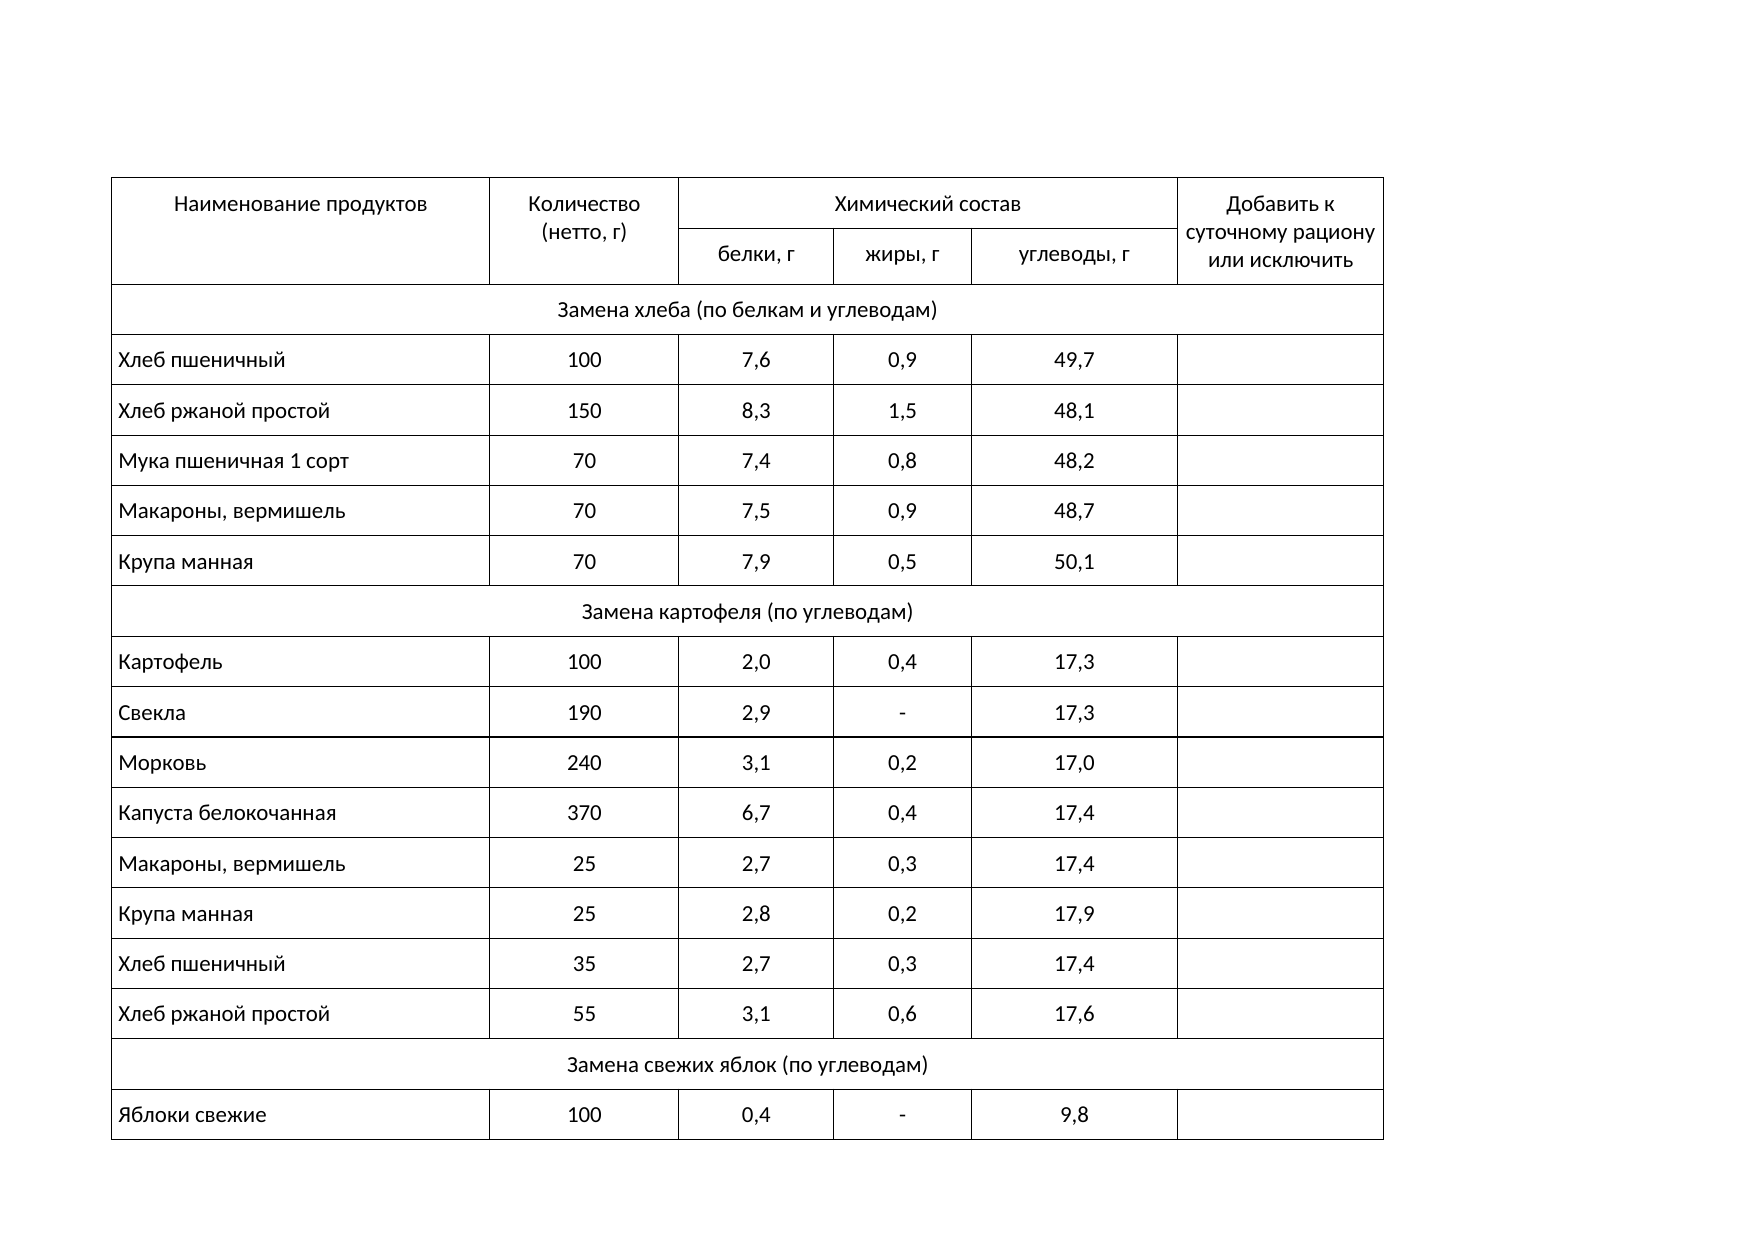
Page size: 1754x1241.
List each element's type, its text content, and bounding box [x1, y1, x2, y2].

table_cell Хлеб ржаной простой [112, 989, 489, 1038]
table_cell Свекла [112, 687, 489, 736]
table_cell 0,8 [834, 436, 971, 485]
table_cell белки, г [679, 229, 833, 283]
table_cell 2,8 [679, 888, 833, 938]
table_cell 1,5 [834, 385, 971, 434]
table_cell 2,7 [679, 939, 833, 988]
table_cell [1178, 486, 1383, 535]
table_cell 70 [490, 436, 678, 485]
table_cell 240 [490, 738, 678, 787]
table_cell [1178, 637, 1383, 686]
table_cell 55 [490, 989, 678, 1038]
table_cell Крупа манная [112, 536, 489, 585]
table_cell 49,7 [972, 335, 1177, 384]
table_cell [1178, 1090, 1383, 1139]
table_cell 2,7 [679, 838, 833, 887]
table_cell 9,8 [972, 1090, 1177, 1139]
table_cell 0,5 [834, 536, 971, 585]
table_cell 100 [490, 637, 678, 686]
table_cell [1178, 888, 1383, 938]
table_cell 7,5 [679, 486, 833, 535]
table_cell 25 [490, 888, 678, 938]
table_cell жиры, г [834, 229, 971, 283]
table_header Химический состав [679, 178, 1177, 227]
table_cell [1178, 838, 1383, 887]
table_cell [1178, 939, 1383, 988]
table_cell [1178, 385, 1383, 434]
table_header Количество (нетто, г) [490, 178, 678, 283]
table_cell Макароны, вермишель [112, 486, 489, 535]
table_cell 0,2 [834, 738, 971, 787]
table_cell 48,7 [972, 486, 1177, 535]
table_cell 17,6 [972, 989, 1177, 1038]
table_cell 48,2 [972, 436, 1177, 485]
table_cell 17,4 [972, 788, 1177, 837]
table_cell 50,1 [972, 536, 1177, 585]
table_cell 0,9 [834, 486, 971, 535]
table_cell 150 [490, 385, 678, 434]
table_cell 17,4 [972, 939, 1177, 988]
table_cell 0,4 [834, 637, 971, 686]
table_cell Мука пшеничная 1 сорт [112, 436, 489, 485]
table_cell углеводы, г [972, 229, 1177, 283]
table_cell Крупа манная [112, 888, 489, 938]
table_cell 6,7 [679, 788, 833, 837]
table_cell Капуста белокочанная [112, 788, 489, 837]
table_cell 70 [490, 486, 678, 535]
table_cell [1178, 335, 1383, 384]
table_cell Замена свежих яблок (по углеводам) [112, 1039, 1383, 1088]
table_cell [1178, 738, 1383, 787]
table_cell 17,3 [972, 637, 1177, 686]
table_cell 2,9 [679, 687, 833, 736]
table_cell 0,6 [834, 989, 971, 1038]
table_cell 0,2 [834, 888, 971, 938]
table_cell Хлеб пшеничный [112, 939, 489, 988]
table_cell [1178, 436, 1383, 485]
table_header Добавить к суточному рациону или исключить [1178, 178, 1383, 283]
table_cell 25 [490, 838, 678, 887]
table_cell 7,9 [679, 536, 833, 585]
table_cell 0,4 [679, 1090, 833, 1139]
table_cell 7,4 [679, 436, 833, 485]
table_cell 3,1 [679, 738, 833, 787]
table_cell 17,4 [972, 838, 1177, 887]
table_cell 17,9 [972, 888, 1177, 938]
table_cell - [834, 1090, 971, 1139]
table_cell 70 [490, 536, 678, 585]
table_cell 2,0 [679, 637, 833, 686]
table_cell 17,0 [972, 738, 1177, 787]
table_header Наименование продуктов [112, 178, 489, 283]
table_cell Картофель [112, 637, 489, 686]
table_cell 8,3 [679, 385, 833, 434]
table_cell 0,3 [834, 939, 971, 988]
table_cell 48,1 [972, 385, 1177, 434]
table_cell [1178, 687, 1383, 736]
table_cell [1178, 788, 1383, 837]
table_cell Хлеб пшеничный [112, 335, 489, 384]
table_cell [1178, 536, 1383, 585]
table_cell 3,1 [679, 989, 833, 1038]
table_cell Яблоки свежие [112, 1090, 489, 1139]
table_cell [1178, 989, 1383, 1038]
table_cell 0,4 [834, 788, 971, 837]
table_cell Замена картофеля (по углеводам) [112, 586, 1383, 636]
table_cell 35 [490, 939, 678, 988]
table_cell Хлеб ржаной простой [112, 385, 489, 434]
table_cell - [834, 687, 971, 736]
table_cell 190 [490, 687, 678, 736]
table_cell 100 [490, 1090, 678, 1139]
table_cell 0,9 [834, 335, 971, 384]
table_cell Морковь [112, 738, 489, 787]
table_cell Макароны, вермишель [112, 838, 489, 887]
table_cell 100 [490, 335, 678, 384]
table_cell 17,3 [972, 687, 1177, 736]
table_cell 370 [490, 788, 678, 837]
table_cell Замена хлеба (по белкам и углеводам) [112, 285, 1383, 334]
table_cell 0,3 [834, 838, 971, 887]
table_cell 7,6 [679, 335, 833, 384]
